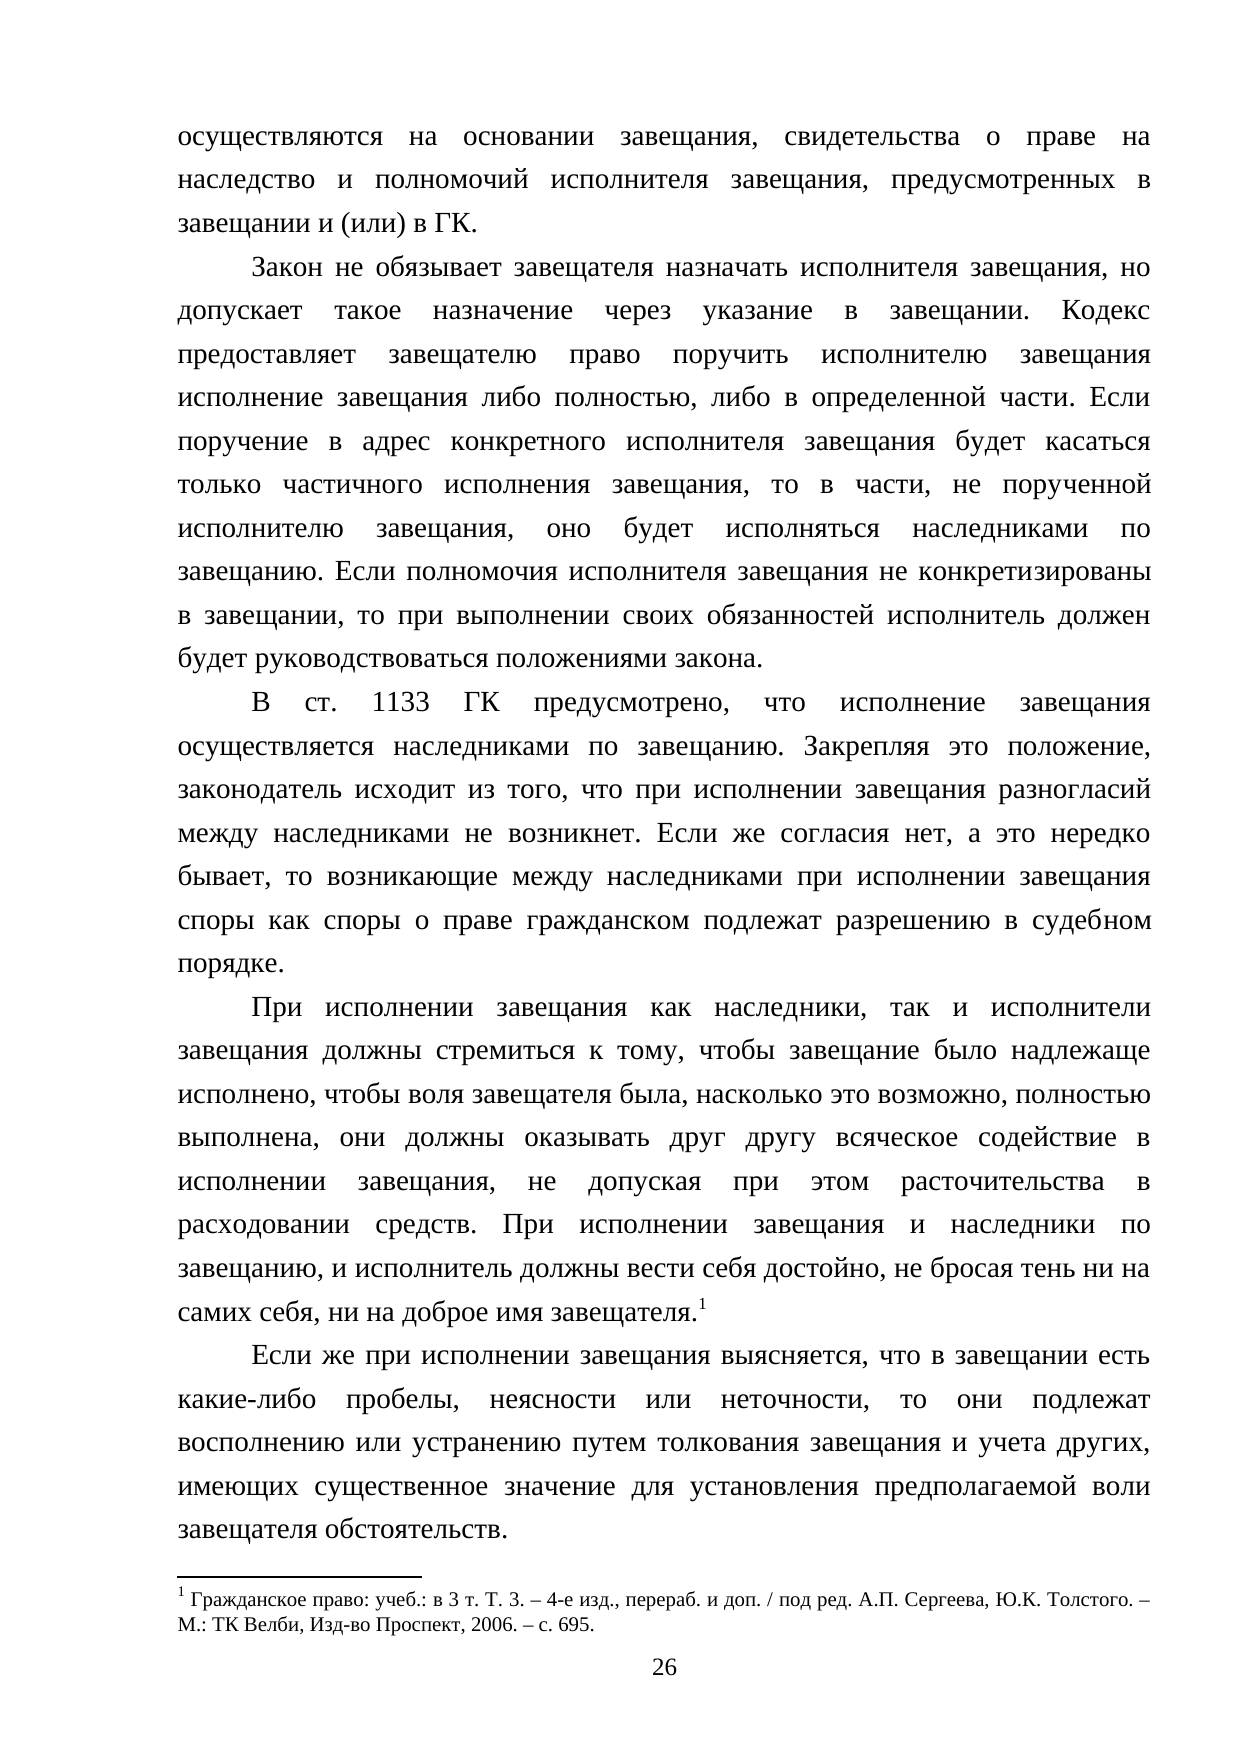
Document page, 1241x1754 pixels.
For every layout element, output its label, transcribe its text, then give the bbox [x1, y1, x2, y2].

text Закон не обязывает завещателя назначать исполнителя завещания, но допускает такое назначение через указание в завещании. Кодекс предоставляет завещателю право поручить исполнителю завещания исполнение завещания либо полностью, либо в определенной части. Если поручение в адрес конкретного исполнителя завещания будет касаться только частичного исполнения завещания, то в части, не порученной исполнителю завещания, оно будет исполняться наследниками по завещанию. Если полномочия исполнителя завещания не конкретизированы в завещании, то при выполнении своих обязанностей исполнитель должен будет руководствоваться положениями закона. [177, 249, 1152, 674]
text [177, 118, 1152, 239]
text Если же при исполнении завещания выясняется, что в завещании есть какие-либо пробелы, неясности или неточности, то они подлежат восполнению или устранению путем толкования завещания и учета других, имеющих существенное значение для установления предполагаемой воли завещателя обстоятельств. [177, 1337, 1152, 1545]
text При исполнении завещания как наследники, так и исполнители завещания должны стремиться к тому, чтобы завещание было надлежаще исполнено, чтобы воля завещателя была, насколько это возможно, полностью выполнена, они должны оказывать друг другу всяческое содействие в исполнении завещания, не допуская при этом расточительства в расходовании средств. При исполнении завещания и наследники по завещанию, и исполнитель должны вести себя достойно, не бросая тень ни на самих себя, ни на доброе имя завещателя. [177, 989, 1152, 1327]
text В ст. 1133 ГК предусмотрено, что исполнение завещания осуществляется наследниками по завещанию. Закрепляя это положение, законодатель исходит из того, что при исполнении завещания разногласий между наследниками не возникнет. Если же согласия нет, а это нередко бывает, то возникающие между наследниками при исполнении завещания споры как споры о праве гражданском подлежат разрешению в судебном порядке. [177, 684, 1152, 979]
